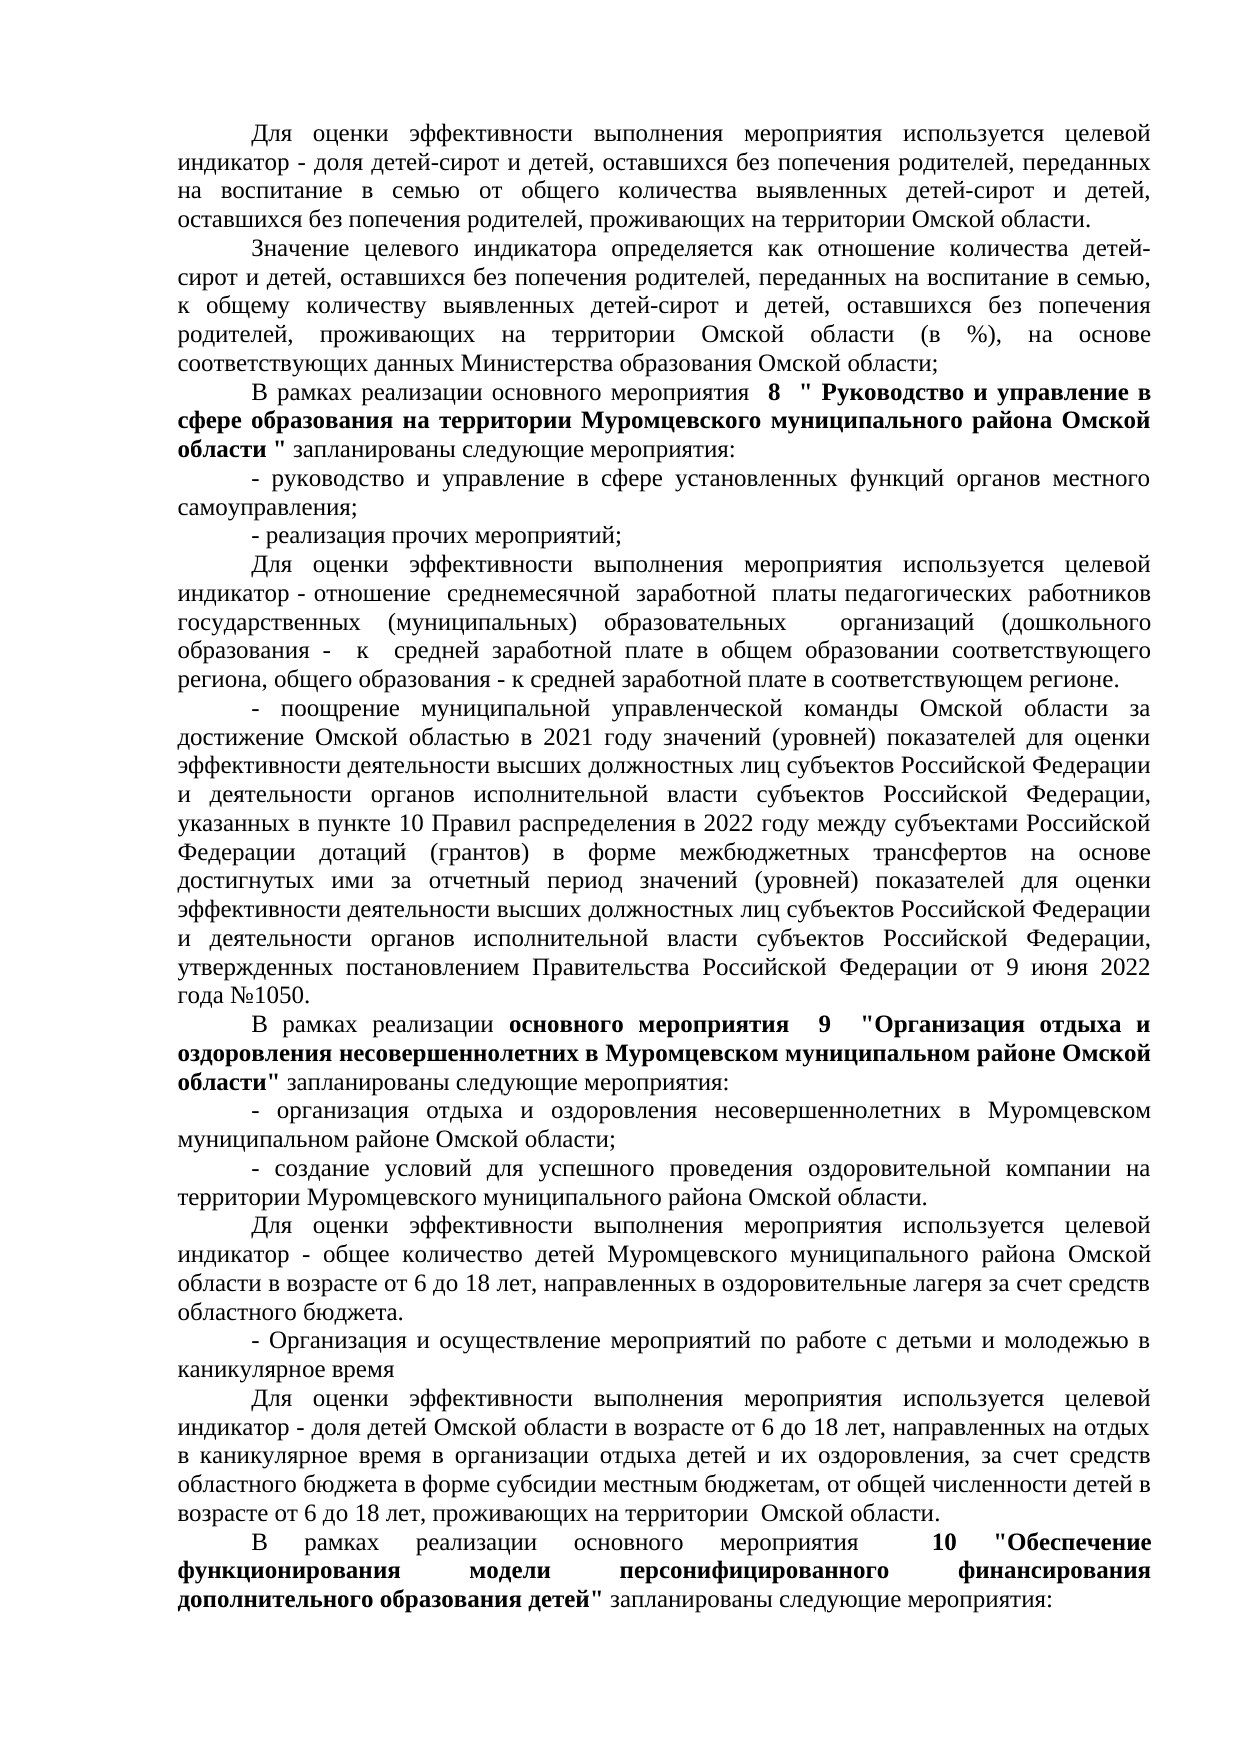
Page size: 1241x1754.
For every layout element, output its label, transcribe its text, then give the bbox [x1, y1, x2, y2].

text Для оценки эффективности выполнения мероприятия используется целевой индикатор - отношение среднемесячной заработной платы педагогических работников государственных (муниципальных) образовательных организаций (дошкольного образования - к средней заработной плате в общем образовании соответствующего региона, общего образования - к средней заработной плате в соответствующем регионе. [177, 549, 1152, 693]
text - руководство и управление в сфере установленных функций органов местного самоуправления; [177, 463, 1152, 521]
text Значение целевого индикатора определяется как отношение количества детей-сирот и детей, оставшихся без попечения родителей, переданных на воспитание в семью, к общему количеству выявленных детей-сирот и детей, оставшихся без попечения родителей, проживающих на территории Омской области (в %), на основе соответствующих данных Министерства образования Омской области; [177, 233, 1152, 377]
text - создание условий для успешного проведения оздоровительной компании на территории Муромцевского муниципального района Омской области. [177, 1153, 1152, 1211]
text Для оценки эффективности выполнения мероприятия используется целевой индикатор - общее количество детей Муромцевского муниципального района Омской области в возрасте от 6 до 18 лет, направленных в оздоровительные лагеря за счет средств областного бюджета. [177, 1211, 1152, 1326]
text В рамках реализации основного мероприятия 10 "Обеспечение функционирования модели персонифицированного финансирования дополнительного образования детей" запланированы следующие мероприятия: [177, 1527, 1152, 1613]
text - организация отдыха и оздоровления несовершеннолетних в Муромцевском муниципальном районе Омской области; [177, 1096, 1152, 1153]
text В рамках реализации основного мероприятия 8 " Руководство и управление в сфере образования на территории Муромцевского муниципального района Омской области " запланированы следующие мероприятия: [177, 377, 1152, 463]
text - поощрение муниципальной управленческой команды Омской области за достижение Омской областью в 2021 году значений (уровней) показателей для оценки эффективности деятельности высших должностных лиц субъектов Российской Федерации и деятельности органов исполнительной власти субъектов Российской Федерации, указанных в пункте 10 Правил распределения в 2022 году между субъектами Российской Федерации дотаций (грантов) в форме межбюджетных трансфертов на основе достигнутых ими за отчетный период значений (уровней) показателей для оценки эффективности деятельности высших должностных лиц субъектов Российской Федерации и деятельности органов исполнительной власти субъектов Российской Федерации, утвержденных постановлением Правительства Российской Федерации от 9 июня 2022 года №1050. [177, 693, 1152, 1009]
text Для оценки эффективности выполнения мероприятия используется целевой индикатор - доля детей-сирот и детей, оставшихся без попечения родителей, переданных на воспитание в семью от общего количества выявленных детей-сирот и детей, оставшихся без попечения родителей, проживающих на территории Омской области. [177, 118, 1152, 233]
text - реализация прочих мероприятий; [177, 521, 1152, 549]
text Для оценки эффективности выполнения мероприятия используется целевой индикатор - доля детей Омской области в возрасте от 6 до 18 лет, направленных на отдых в каникулярное время в организации отдыха детей и их оздоровления, за счет средств областного бюджета в форме субсидии местным бюджетам, от общей численности детей в возрасте от 6 до 18 лет, проживающих на территории Омской области. [177, 1383, 1152, 1527]
text В рамках реализации основного мероприятия 9 "Организация отдыха и оздоровления несовершеннолетних в Муромцевском муниципальном районе Омской области" запланированы следующие мероприятия: [177, 1009, 1152, 1096]
text - Организация и осуществление мероприятий по работе с детьми и молодежью в каникулярное время [177, 1326, 1152, 1383]
